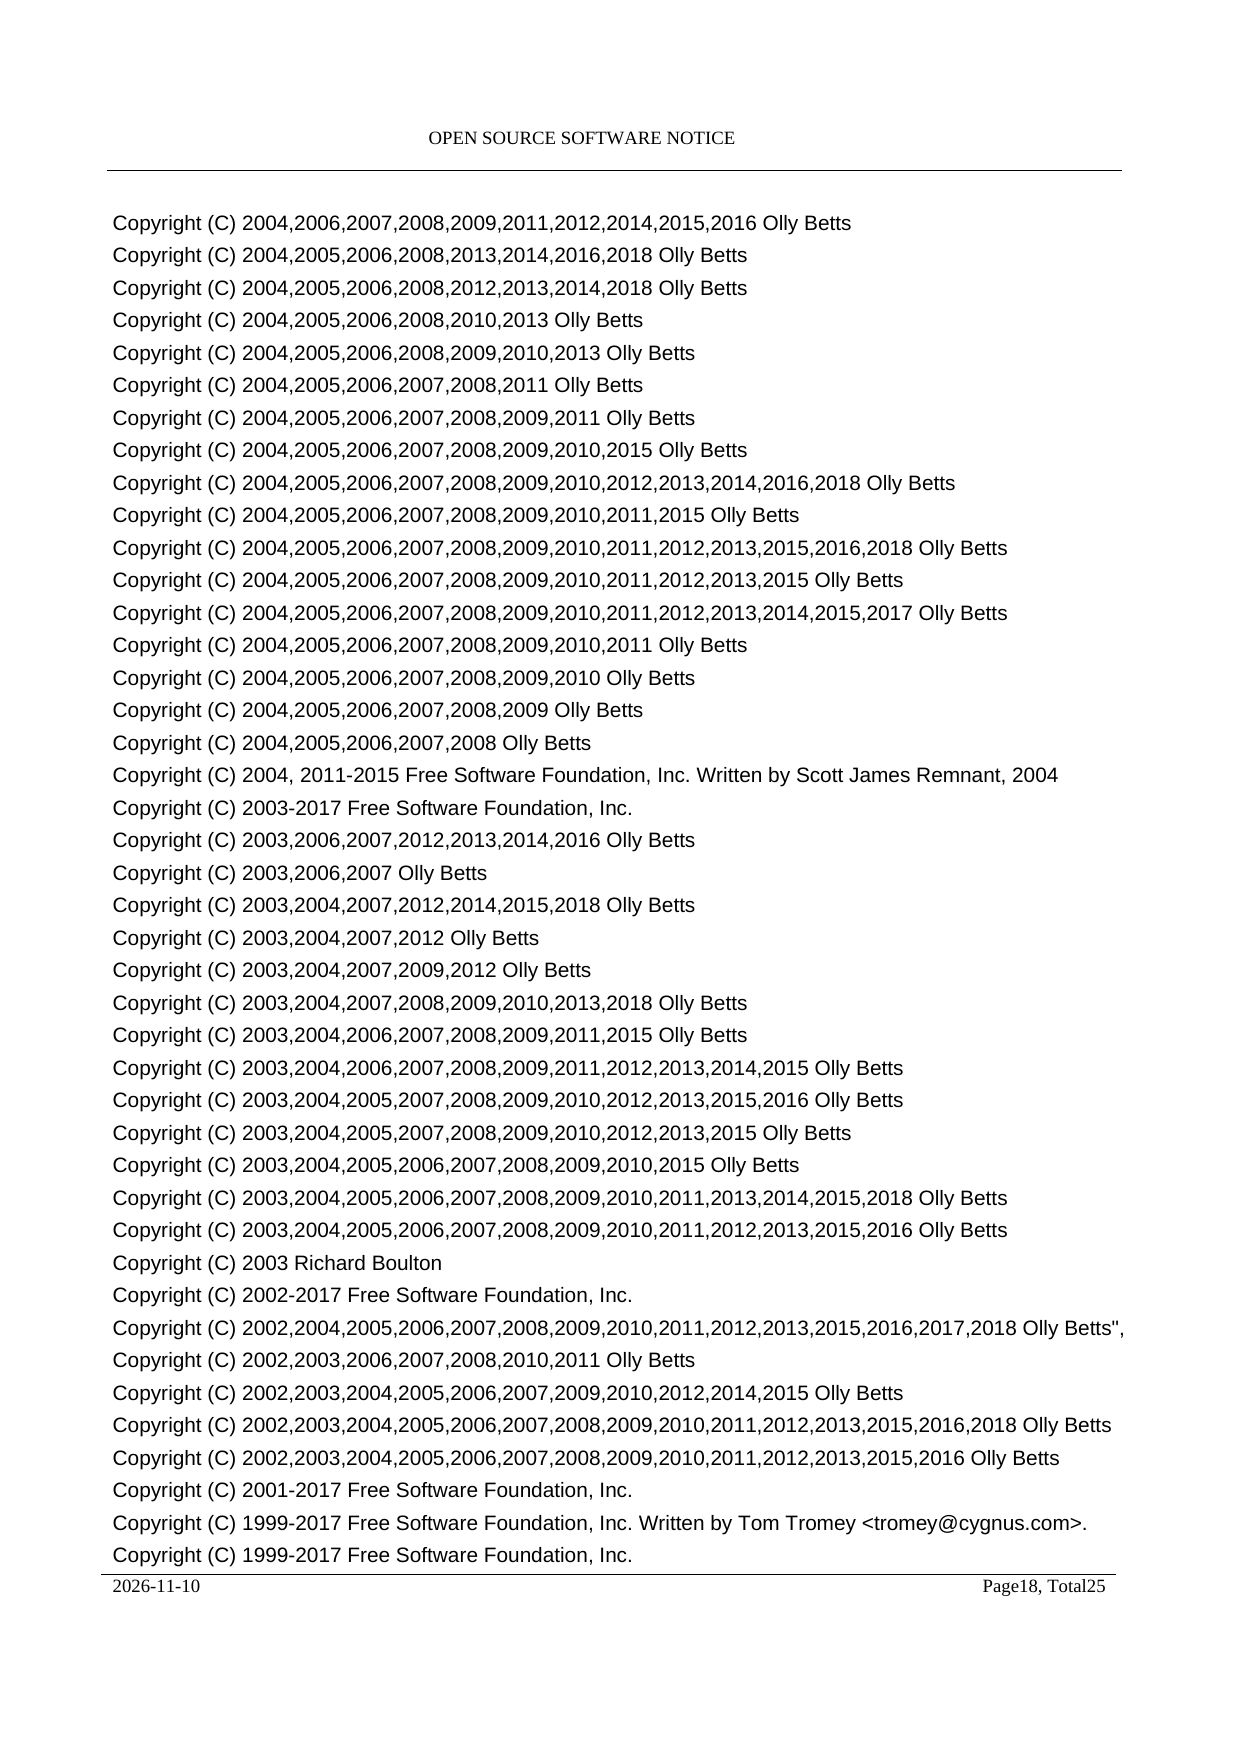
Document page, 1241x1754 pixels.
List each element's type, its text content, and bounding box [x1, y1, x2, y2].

text Copyright (C) 2002,2003,2004,2005,2006,2007,2008,2009,2010,2011,2012,2013,2015,2016,2018 Olly Betts [112, 1409, 1128, 1441]
text Copyright (C) 2003-2017 Free Software Foundation, Inc. [112, 791, 1128, 824]
text Copyright (C) 2004,2005,2006,2007,2008,2009,2010,2012,2013,2014,2016,2018 Olly Betts [112, 466, 1128, 499]
text Copyright (C) 2004,2005,2006,2007,2008,2009,2010,2011,2012,2013,2015 Olly Betts [112, 564, 1128, 596]
text Copyright (C) 2004,2005,2006,2007,2008,2009,2010,2015 Olly Betts [112, 434, 1128, 466]
text Copyright (C) 2003,2004,2006,2007,2008,2009,2011,2012,2013,2014,2015 Olly Betts [112, 1051, 1128, 1084]
text Copyright (C) 2004,2005,2006,2007,2008,2009,2011 Olly Betts [112, 401, 1128, 434]
text Copyright (C) 2002-2017 Free Software Foundation, Inc. [112, 1279, 1128, 1311]
text Copyright (C) 2003,2004,2005,2006,2007,2008,2009,2010,2011,2012,2013,2015,2016 Olly Betts [112, 1214, 1128, 1246]
text Copyright (C) 2004,2005,2006,2008,2009,2010,2013 Olly Betts [112, 336, 1128, 369]
text Copyright (C) 1999-2017 Free Software Foundation, Inc. [112, 1539, 1128, 1571]
text Copyright (C) 2004,2005,2006,2007,2008,2009,2010 Olly Betts [112, 661, 1128, 694]
text Copyright (C) 2004,2005,2006,2008,2012,2013,2014,2018 Olly Betts [112, 271, 1128, 304]
text Copyright (C) 2004,2005,2006,2007,2008,2011 Olly Betts [112, 369, 1128, 401]
text Copyright (C) 2002,2003,2006,2007,2008,2010,2011 Olly Betts [112, 1344, 1128, 1376]
text Copyright (C) 2004,2005,2006,2007,2008,2009,2010,2011 Olly Betts [112, 629, 1128, 661]
text Copyright (C) 2004, 2011-2015 Free Software Foundation, Inc. Written by Scott James Remnant, 2004 [112, 759, 1128, 791]
text Copyright (C) 2003,2004,2005,2007,2008,2009,2010,2012,2013,2015,2016 Olly Betts [112, 1084, 1128, 1116]
text Copyright (C) 2004,2005,2006,2008,2010,2013 Olly Betts [112, 304, 1128, 336]
text Copyright (C) 2003,2004,2007,2012,2014,2015,2018 Olly Betts [112, 889, 1128, 921]
text Copyright (C) 2003,2004,2007,2012 Olly Betts [112, 921, 1128, 954]
text Copyright (C) 2004,2005,2006,2007,2008,2009,2010,2011,2012,2013,2014,2015,2017 Olly Betts [112, 596, 1128, 629]
text Copyright (C) 1999-2017 Free Software Foundation, Inc. Written by Tom Tromey <tromey@cygnus.com>. [112, 1506, 1128, 1539]
text Copyright (C) 2003,2006,2007,2012,2013,2014,2016 Olly Betts [112, 824, 1128, 856]
text Copyright (C) 2003,2004,2006,2007,2008,2009,2011,2015 Olly Betts [112, 1019, 1128, 1051]
text Copyright (C) 2003,2004,2007,2009,2012 Olly Betts [112, 954, 1128, 986]
text Copyright (C) 2003,2004,2005,2006,2007,2008,2009,2010,2011,2013,2014,2015,2018 Olly Betts [112, 1181, 1128, 1214]
text Copyright (C) 2003,2004,2007,2008,2009,2010,2013,2018 Olly Betts [112, 986, 1128, 1019]
text Copyright (C) 2003,2004,2005,2007,2008,2009,2010,2012,2013,2015 Olly Betts [112, 1116, 1128, 1149]
text Copyright (C) 2004,2005,2006,2008,2013,2014,2016,2018 Olly Betts [112, 239, 1128, 271]
text Copyright (C) 2004,2006,2007,2008,2009,2011,2012,2014,2015,2016 Olly Betts [112, 206, 1128, 239]
text Copyright (C) 2004,2005,2006,2007,2008,2009,2010,2011,2012,2013,2015,2016,2018 Olly Betts [112, 531, 1128, 564]
text Copyright (C) 2003,2006,2007 Olly Betts [112, 856, 1128, 889]
text Copyright (C) 2003,2004,2005,2006,2007,2008,2009,2010,2015 Olly Betts [112, 1149, 1128, 1181]
text Copyright (C) 2004,2005,2006,2007,2008,2009 Olly Betts [112, 694, 1128, 726]
text Copyright (C) 2001-2017 Free Software Foundation, Inc. [112, 1474, 1128, 1506]
text Copyright (C) 2004,2005,2006,2007,2008 Olly Betts [112, 726, 1128, 759]
text Copyright (C) 2004,2005,2006,2007,2008,2009,2010,2011,2015 Olly Betts [112, 499, 1128, 531]
text Copyright (C) 2002,2003,2004,2005,2006,2007,2009,2010,2012,2014,2015 Olly Betts [112, 1376, 1128, 1409]
text Copyright (C) 2003 Richard Boulton [112, 1246, 1128, 1279]
text Copyright (C) 2002,2004,2005,2006,2007,2008,2009,2010,2011,2012,2013,2015,2016,2017,2018 Olly Betts", [112, 1311, 1128, 1344]
text Copyright (C) 2002,2003,2004,2005,2006,2007,2008,2009,2010,2011,2012,2013,2015,2016 Olly Betts [112, 1441, 1128, 1474]
